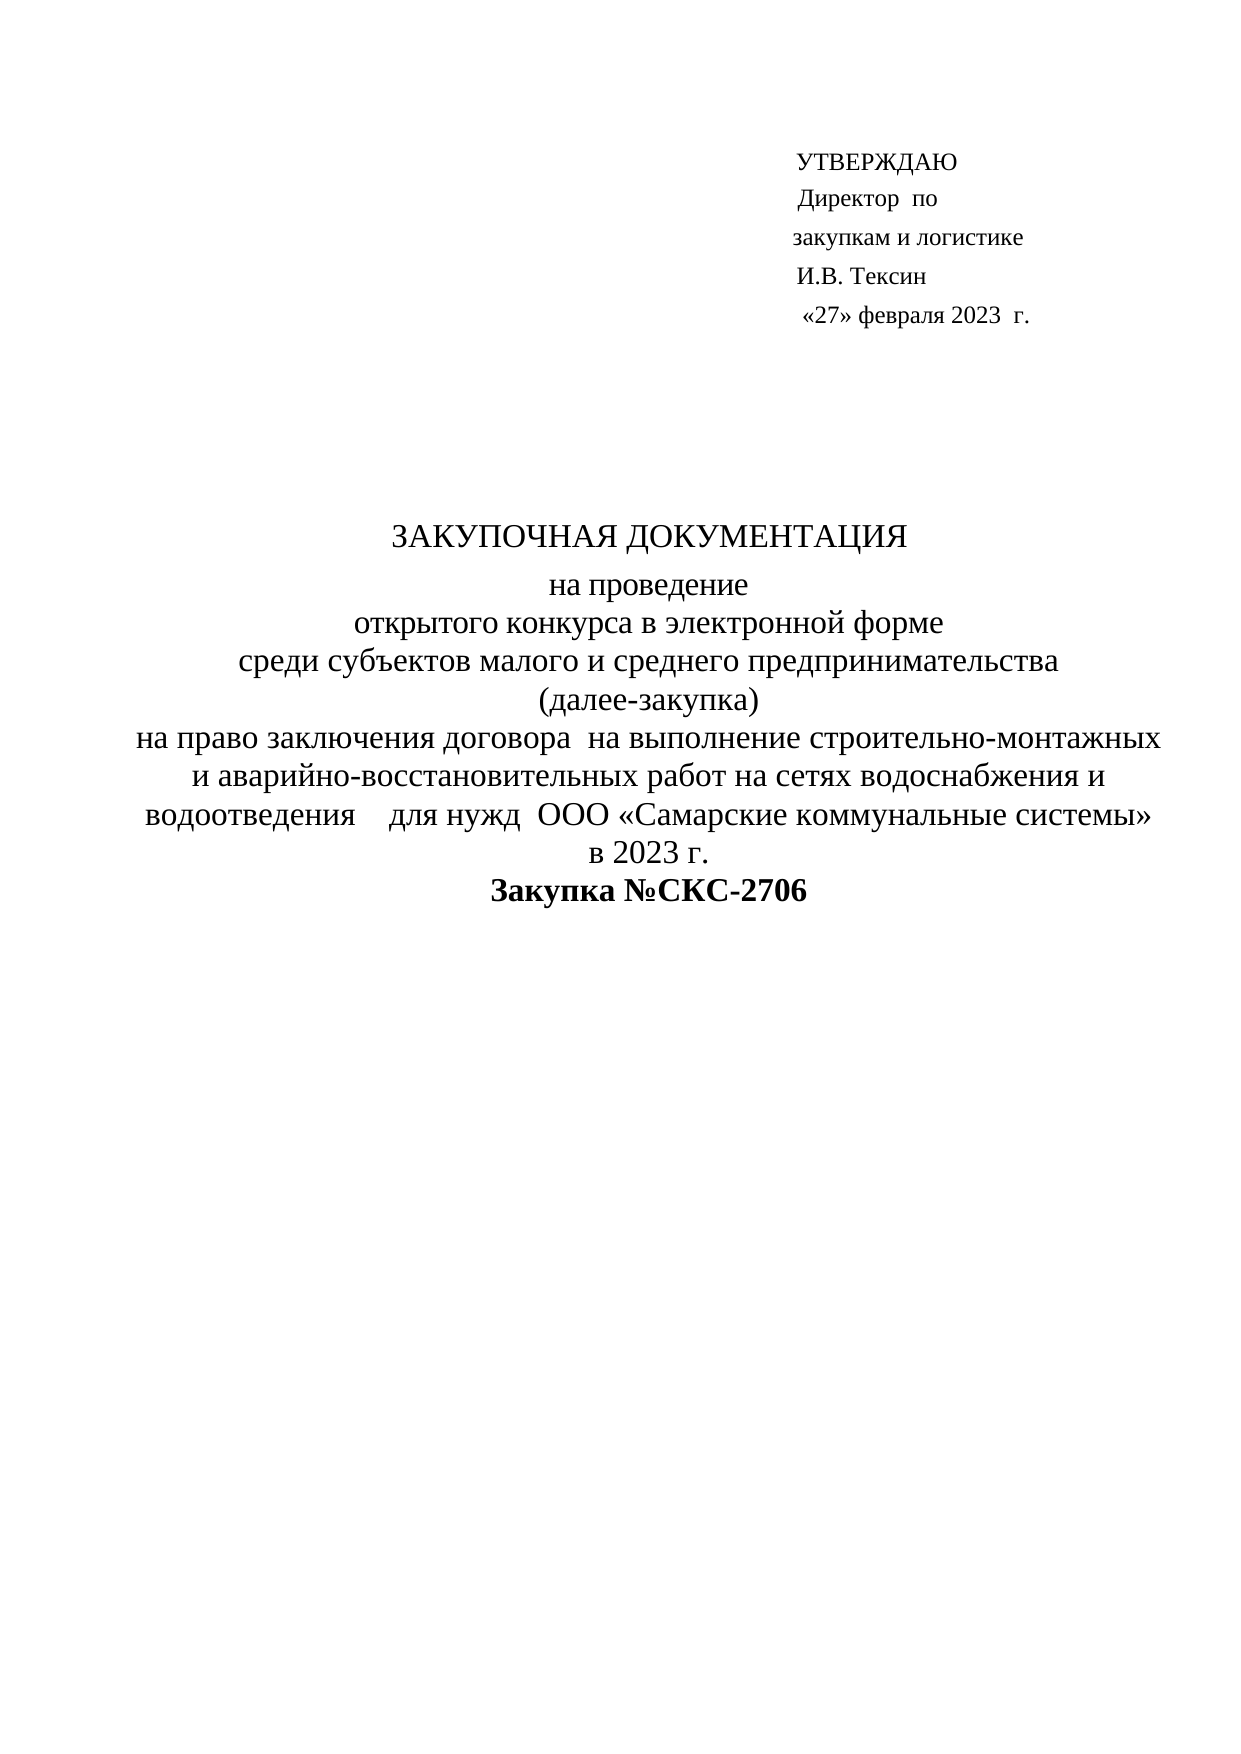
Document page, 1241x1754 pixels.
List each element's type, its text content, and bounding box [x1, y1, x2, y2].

text Закупка №СКС-2706 [131, 871, 1166, 909]
text (далее-закупка) [131, 679, 1166, 717]
text среди субъектов малого и среднего предпринимательства [131, 641, 1166, 679]
text открытого конкурса в электронной форме [131, 602, 1166, 641]
text закупкам и логистике [131, 222, 1166, 251]
text УТВЕРЖДАЮ [796, 147, 1168, 175]
text на проведение [131, 564, 1166, 602]
text Директор по [131, 183, 1166, 211]
text на право заключения договора на выполнение строительно-монтажных и аварийно-восстановительных работ на сетях водоснабжения и водоотведения для нужд ООО «Самарские коммунальные системы» в 2023 г. [131, 717, 1166, 871]
text ЗАКУПОЧНАЯ ДОКУМЕНТАЦИЯ [131, 516, 1168, 554]
text И.В. Тексин [131, 261, 1166, 290]
text «27» февраля 2023 г. [796, 300, 1168, 329]
